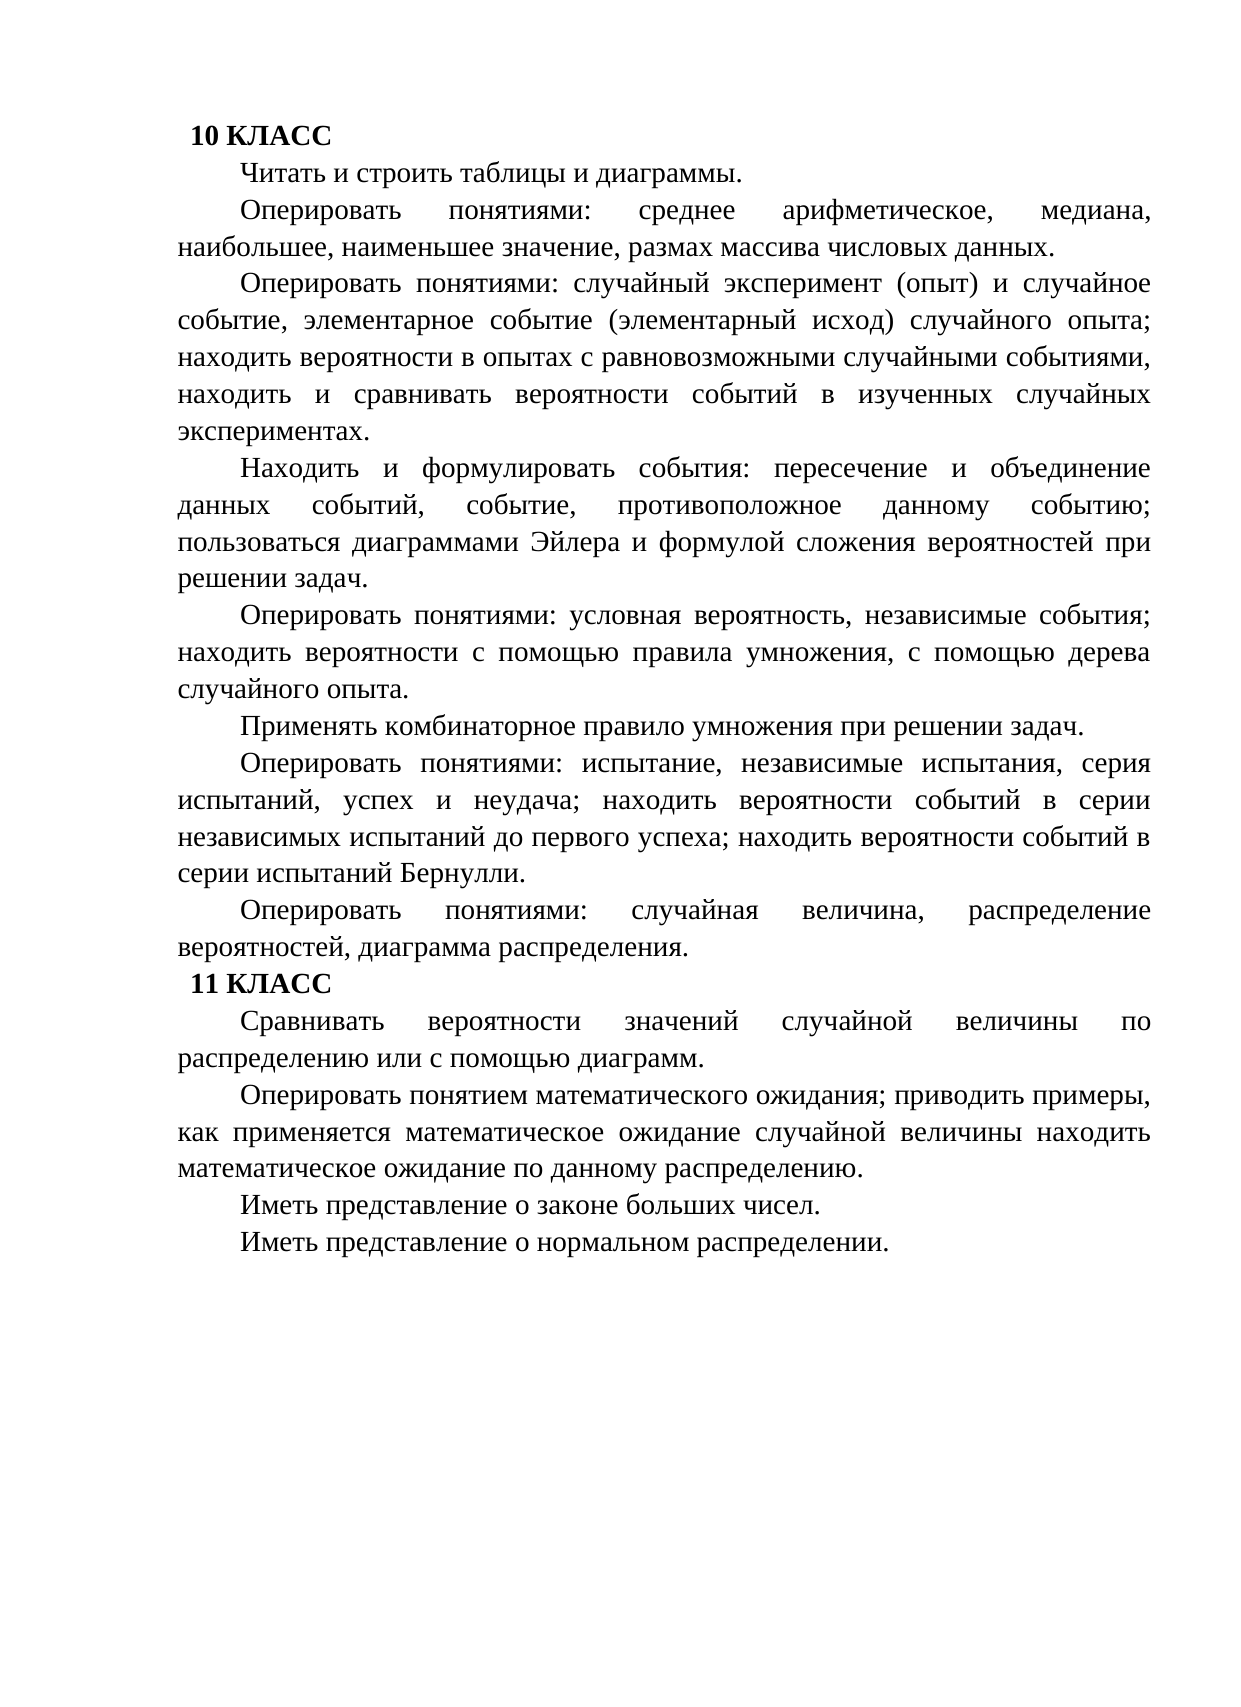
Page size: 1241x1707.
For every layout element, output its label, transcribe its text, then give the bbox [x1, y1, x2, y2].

text Оперировать понятиями: случайная величина, распределение вероятностей, диаграмма распределения. [177, 892, 1152, 963]
text Иметь представление о нормальном распределении. [177, 1224, 1152, 1258]
text 11 КЛАСС [190, 966, 1152, 1000]
text Оперировать понятием математического ожидания; приводить примеры, как применяется математическое ожидание случайной величины находить математическое ожидание по данному распределению. [177, 1077, 1152, 1184]
text Оперировать понятиями: среднее арифметическое, медиана, наибольшее, наименьшее значение, размах массива числовых данных. [177, 192, 1152, 262]
text Читать и строить таблицы и диаграммы. [177, 155, 1152, 188]
text Иметь представление о законе больших чисел. [177, 1187, 1152, 1221]
text Сравнивать вероятности значений случайной величины по распределению или с помощью диаграмм. [177, 1003, 1152, 1073]
text Оперировать понятиями: испытание, независимые испытания, серия испытаний, успех и неудача; находить вероятности событий в серии независимых испытаний до первого успеха; находить вероятности событий в серии испытаний Бернулли. [177, 745, 1152, 889]
text Оперировать понятиями: случайный эксперимент (опыт) и случайное событие, элементарное событие (элементарный исход) случайного опыта; находить вероятности в опытах с равновозможными случайными событиями, находить и сравнивать вероятности событий в изученных случайных экспериментах. [177, 266, 1152, 447]
text Находить и формулировать события: пересечение и объединение данных событий, событие, противоположное данному событию; пользоваться диаграммами Эйлера и формулой сложения вероятностей при решении задач. [177, 450, 1152, 594]
text Применять комбинаторное правило умножения при решении задач. [177, 708, 1152, 742]
text 10 КЛАСС [190, 118, 1152, 152]
text Оперировать понятиями: условная вероятность, независимые события; находить вероятности с помощью правила умножения, с помощью дерева случайного опыта. [177, 597, 1152, 705]
